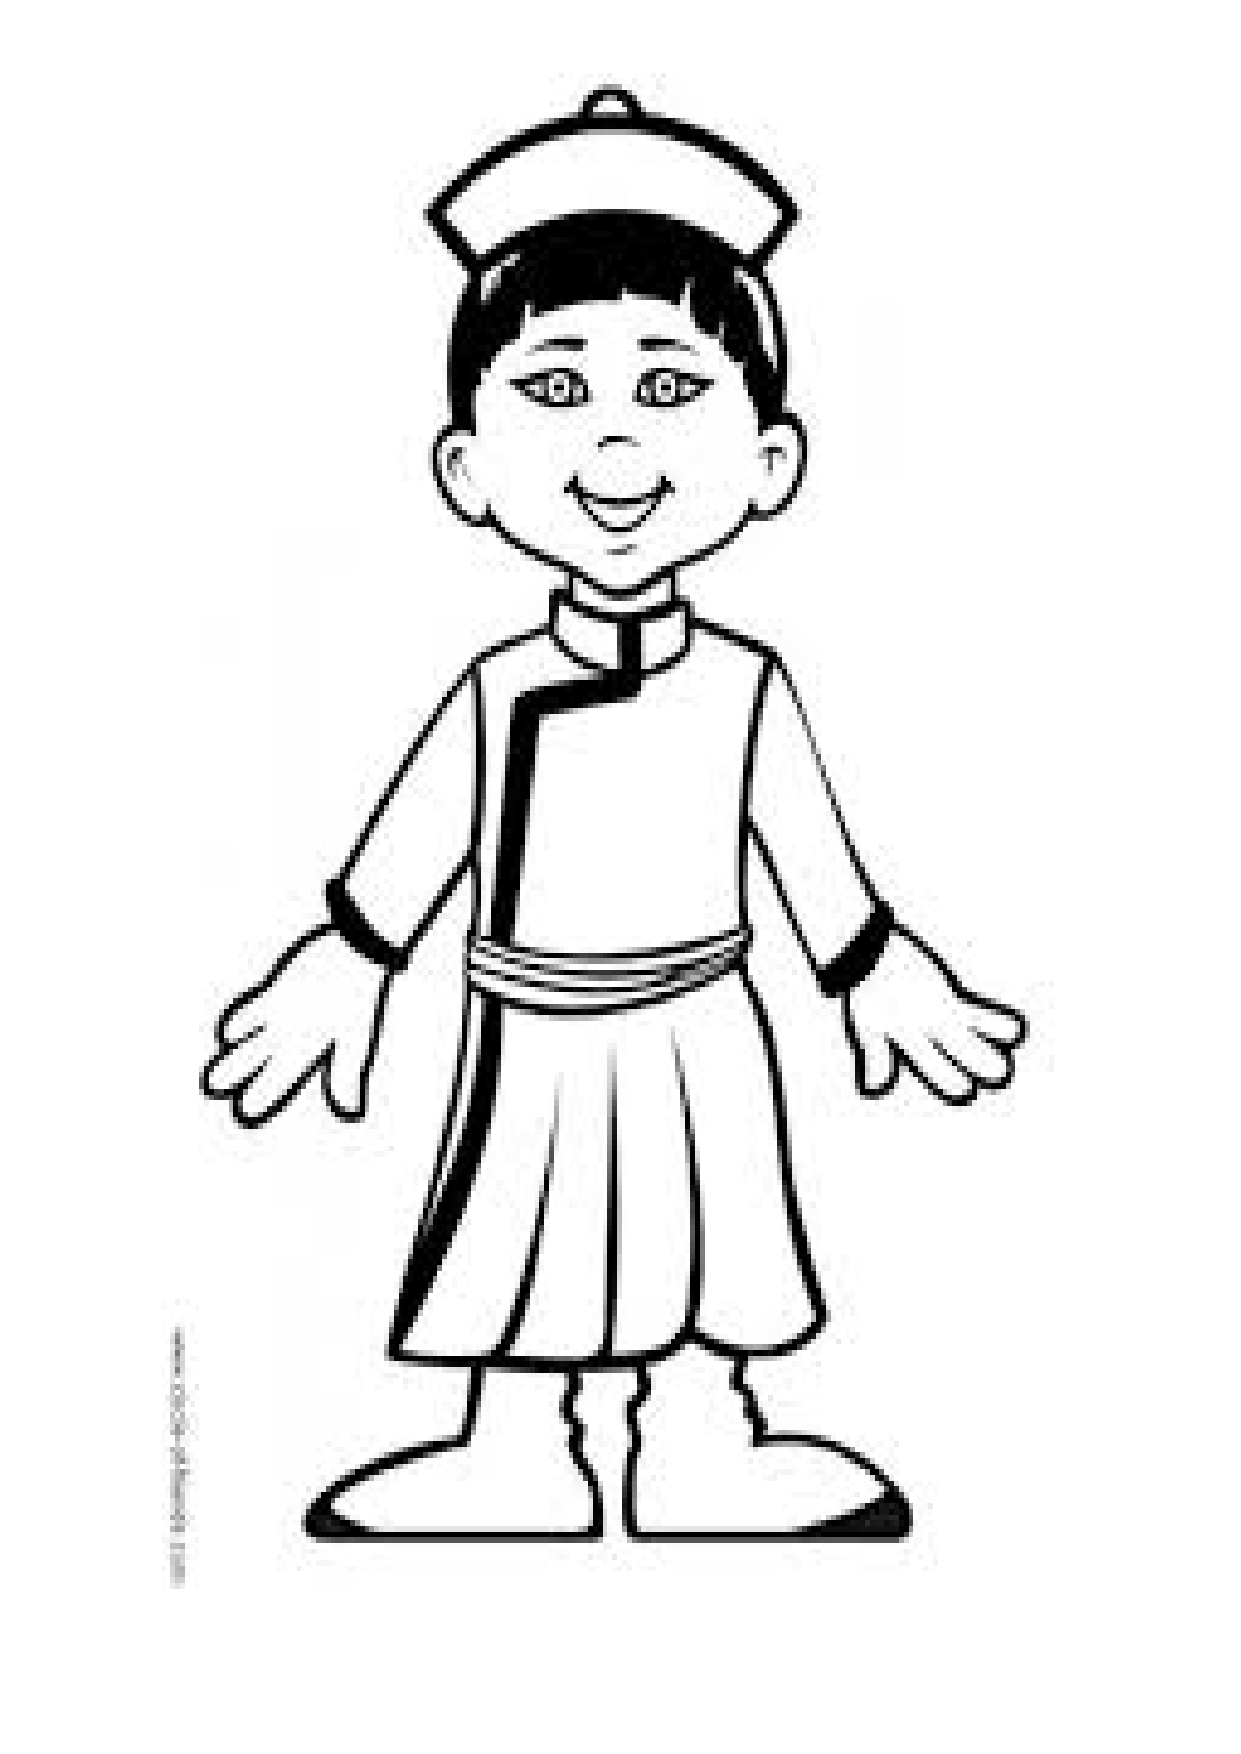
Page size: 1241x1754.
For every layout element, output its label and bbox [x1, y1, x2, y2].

picture [161, 73, 1079, 1589]
